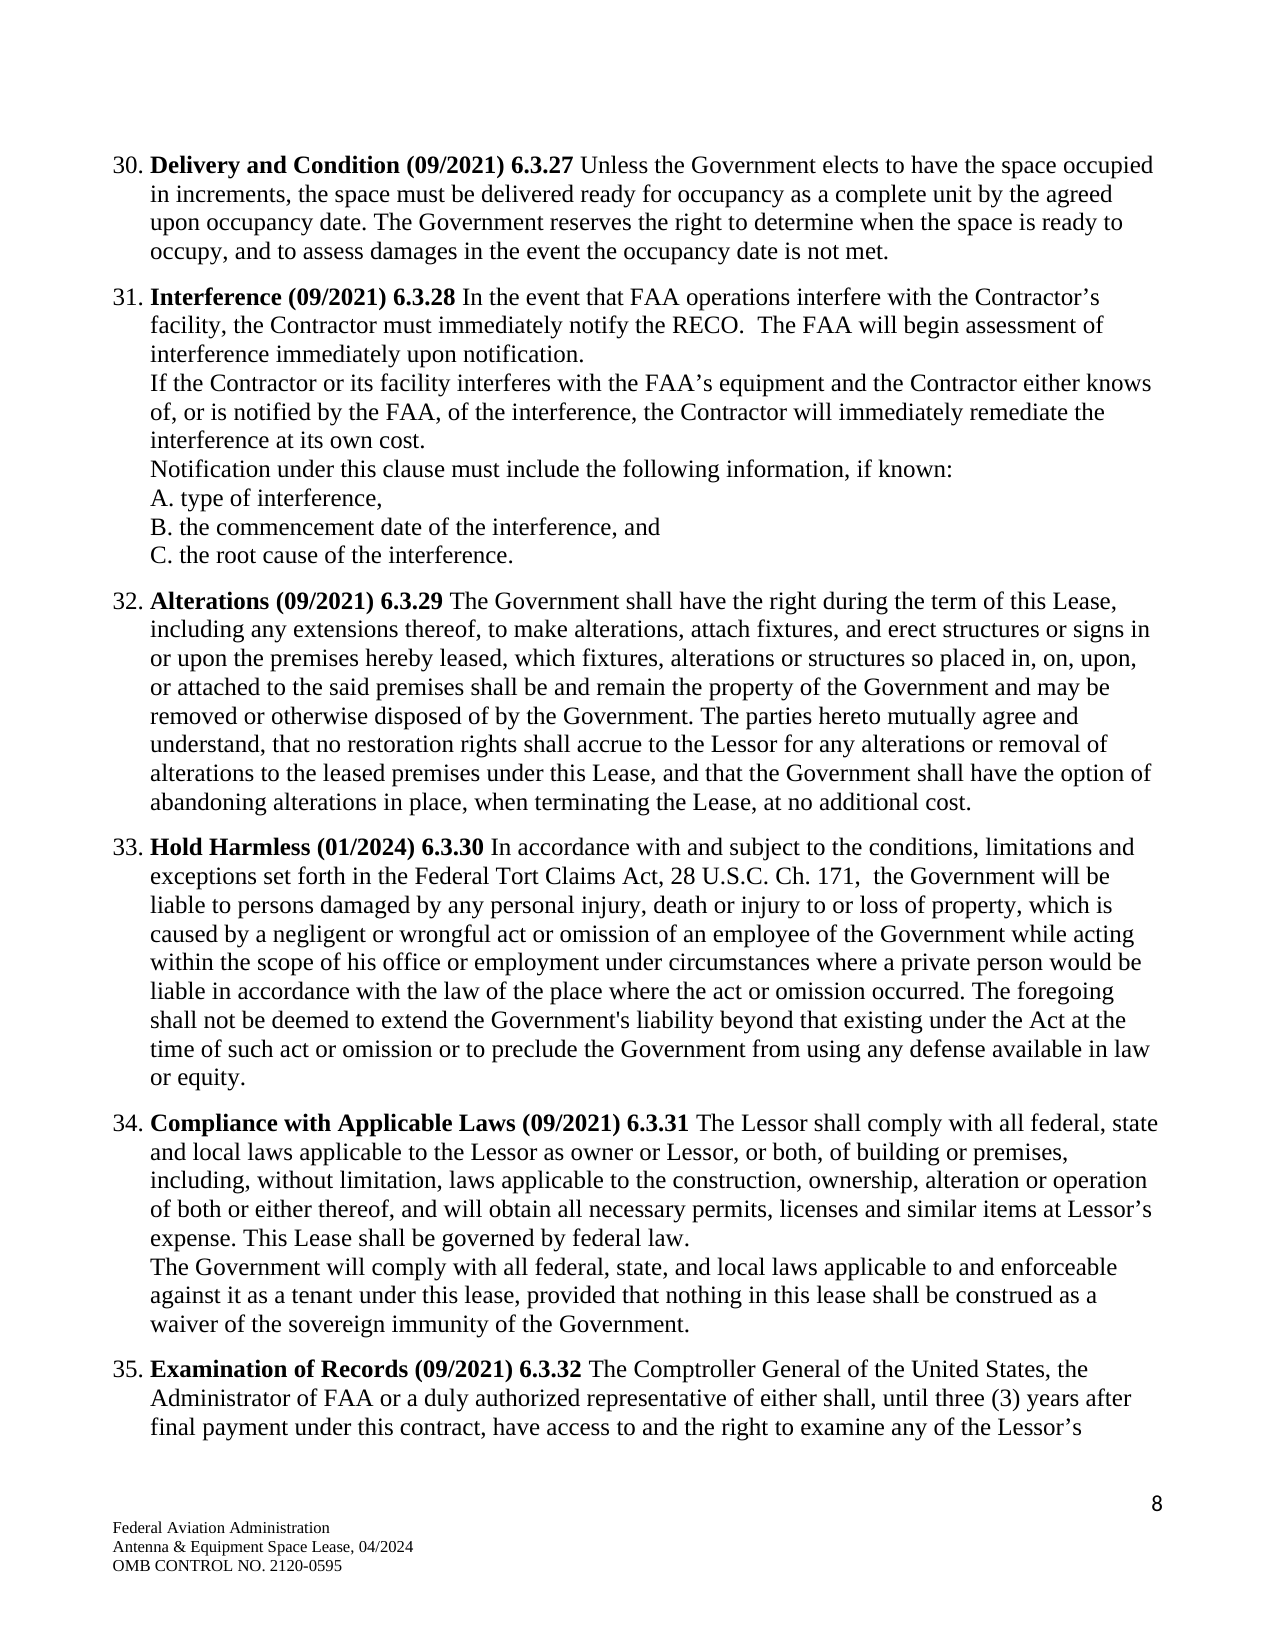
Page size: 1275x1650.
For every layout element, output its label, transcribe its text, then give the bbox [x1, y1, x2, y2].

list Compliance with Applicable Laws (09/2021) 6.3.31 Insert in all standard space leases and antenna and equipment space leases. The Lessor shall comply with all federal, state and local laws applicable to the Lessor as owner or Lessor, or both, of building or premises, including, without limitation, laws applicable to the construction, ownership, alteration or operation of both or either thereof, and will obtain all necessary permits, licenses and similar items at Lessor’s expense. This Lease shall be governed by federal law. The Government will comply with all federal, state, and local laws applicable to and enforceable against it as a tenant under this lease, provided that nothing in this lease shall be construed as a waiver of the sovereign immunity of the Government. [112, 1108, 1162, 1338]
list Delivery and Condition (09/2021) 6.3.27 Insert in all standard space leases and antenna and equipment space leases. Unless the Government elects to have the space occupied in increments, the space must be delivered ready for occupancy as a complete unit by the agreed upon occupancy date. The Government reserves the right to determine when the space is ready to occupy, and to assess damages in the event the occupancy date is not met. [112, 150, 1162, 265]
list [112, 1354, 1162, 1441]
list Hold Harmless (01/2024) 6.3.30 Insert in all real estate contracts. In accordance with and subject to the conditions, limitations and exceptions set forth in the Federal Tort Claims Act, 28 U.S.C. Ch. 171, the Government will be liable to persons damaged by any personal injury, death or injury to or loss of property, which is caused by a negligent or wrongful act or omission of an employee of the Government while acting within the scope of his office or employment under circumstances where a private person would be liable in accordance with the law of the place where the act or omission occurred. The foregoing shall not be deemed to extend the Government's liability beyond that existing under the Act at the time of such act or omission or to preclude the Government from using any defense available in law or equity. [112, 832, 1162, 1091]
list Alterations (09/2021) 6.3.29 Insert in all standard space and antenna and equipment space leases. The Government shall have the right during the term of this Lease, including any extensions thereof, to make alterations, attach fixtures, and erect structures or signs in or upon the premises hereby leased, which fixtures, alterations or structures so placed in, on, upon, or attached to the said premises shall be and remain the property of the Government and may be removed or otherwise disposed of by the Government. The parties hereto mutually agree and understand, that no restoration rights shall accrue to the Lessor for any alterations or removal of alterations to the leased premises under this Lease, and that the Government shall have the option of abandoning alterations in place, when terminating the Lease, at no additional cost. [112, 586, 1162, 816]
list Interference (09/2021) 6.3.28 Insert in all real estate contracts except outgrants, on-airport land leases, and MOAs. In the event that FAA operations interfere with the Contractor’s facility, the Contractor must immediately notify the RECO. The FAA will begin assessment of interference immediately upon notification. If the Contractor or its facility interferes with the FAA’s equipment and the Contractor either knows of, or is notified by the FAA, of the interference, the Contractor will immediately remediate the interference at its own cost. Notification under this clause must include the following information, if known: A. type of interference, B. the commencement date of the interference, and C. the root cause of the interference. [112, 282, 1162, 569]
